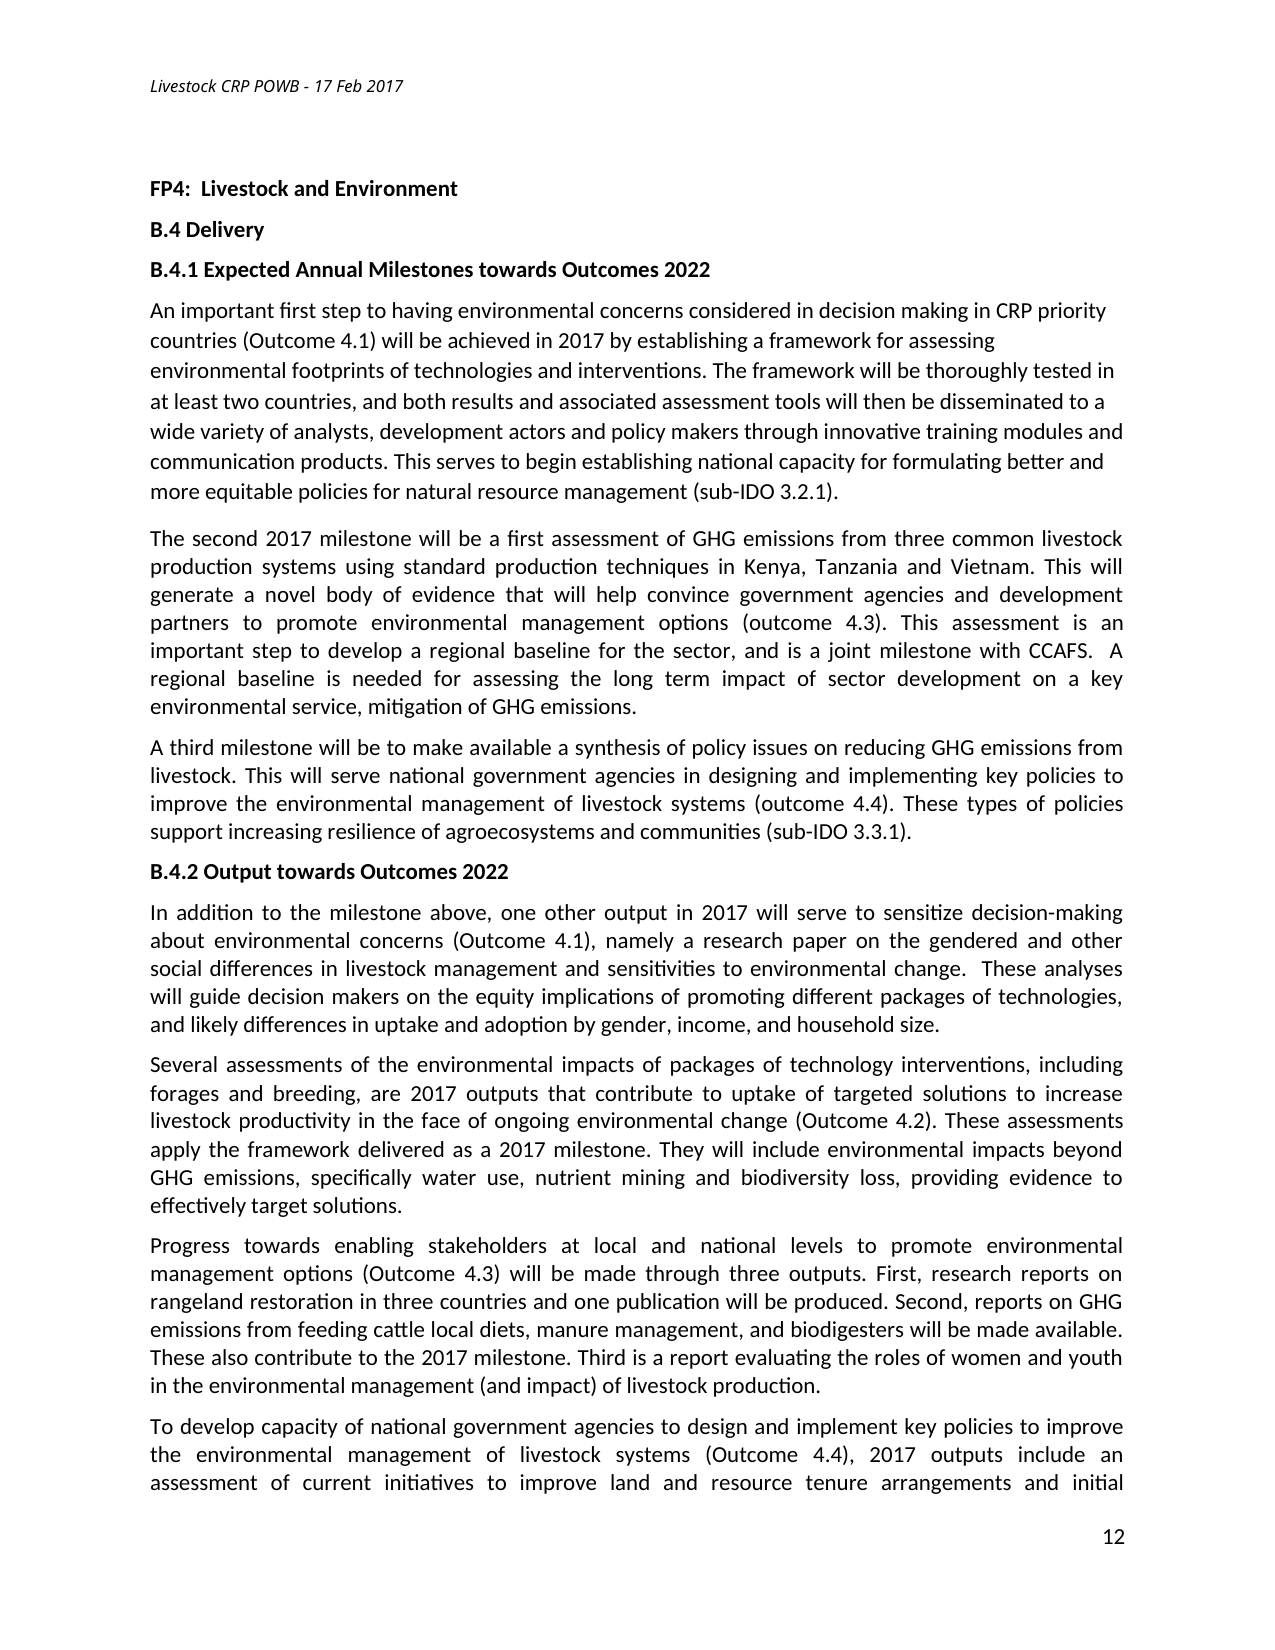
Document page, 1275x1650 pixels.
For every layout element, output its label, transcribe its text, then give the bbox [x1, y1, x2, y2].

text B.4 Delivery [150, 215, 1125, 243]
text In addition to the milestone above, one other output in 2017 will serve to sensitize decision-making about environmental concerns (Outcome 4.1), namely a research paper on the gendered and other social differences in livestock management and sensitivities to environmental change. These analyses will guide decision makers on the equity implications of promoting different packages of technologies, and likely differences in uptake and adoption by gender, income, and household size. [150, 898, 1125, 1038]
text B.4.2 Output towards Outcomes 2022 [150, 857, 1125, 886]
text The second 2017 milestone will be a first assessment of GHG emissions from three common livestock production systems using standard production techniques in Kenya, Tanzania and Vietnam. This will generate a novel body of evidence that will help convince government agencies and development partners to promote environmental management options (outcome 4.3). This assessment is an important step to develop a regional baseline for the sector, and is a joint milestone with CCAFS. A regional baseline is needed for assessing the long term impact of sector development on a key environmental service, mitigation of GHG emissions. [150, 524, 1125, 720]
text An important first step to having environmental concerns considered in decision making in CRP priority countries (Outcome 4.1) will be achieved in 2017 by establishing a framework for assessing environmental footprints of technologies and interventions. The framework will be thoroughly tested in at least two countries, and both results and associated assessment tools will then be disseminated to a wide variety of analysts, development actors and policy makers through innovative training modules and communication products. This serves to begin establishing national capacity for formulating better and more equitable policies for natural resource management (sub-IDO 3.2.1). [150, 296, 1125, 505]
text A third milestone will be to make available a synthesis of policy issues on reducing GHG emissions from livestock. This will serve national government agencies in designing and implementing key policies to improve the environmental management of livestock systems (outcome 4.4). These types of policies support increasing resilience of agroecosystems and communities (sub-IDO 3.3.1). [150, 733, 1125, 845]
text Progress towards enabling stakeholders at local and national levels to promote environmental management options (Outcome 4.3) will be made through three outputs. First, research reports on rangeland restoration in three countries and one publication will be produced. Second, reports on GHG emissions from feeding cattle local diets, manure management, and biodigesters will be made available. These also contribute to the 2017 milestone. Third is a report evaluating the roles of women and youth in the environmental management (and impact) of livestock production. [150, 1231, 1125, 1399]
text B.4.1 Expected Annual Milestones towards Outcomes 2022 [150, 256, 1125, 284]
text Several assessments of the environmental impacts of packages of technology interventions, including forages and breeding, are 2017 outputs that contribute to uptake of targeted solutions to increase livestock productivity in the face of ongoing environmental change (Outcome 4.2). These assessments apply the framework delivered as a 2017 milestone. They will include environmental impacts beyond GHG emissions, specifically water use, nutrient mining and biodiversity loss, providing evidence to effectively target solutions. [150, 1051, 1125, 1219]
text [150, 1412, 1125, 1496]
text FP4: Livestock and Environment [150, 174, 1125, 203]
